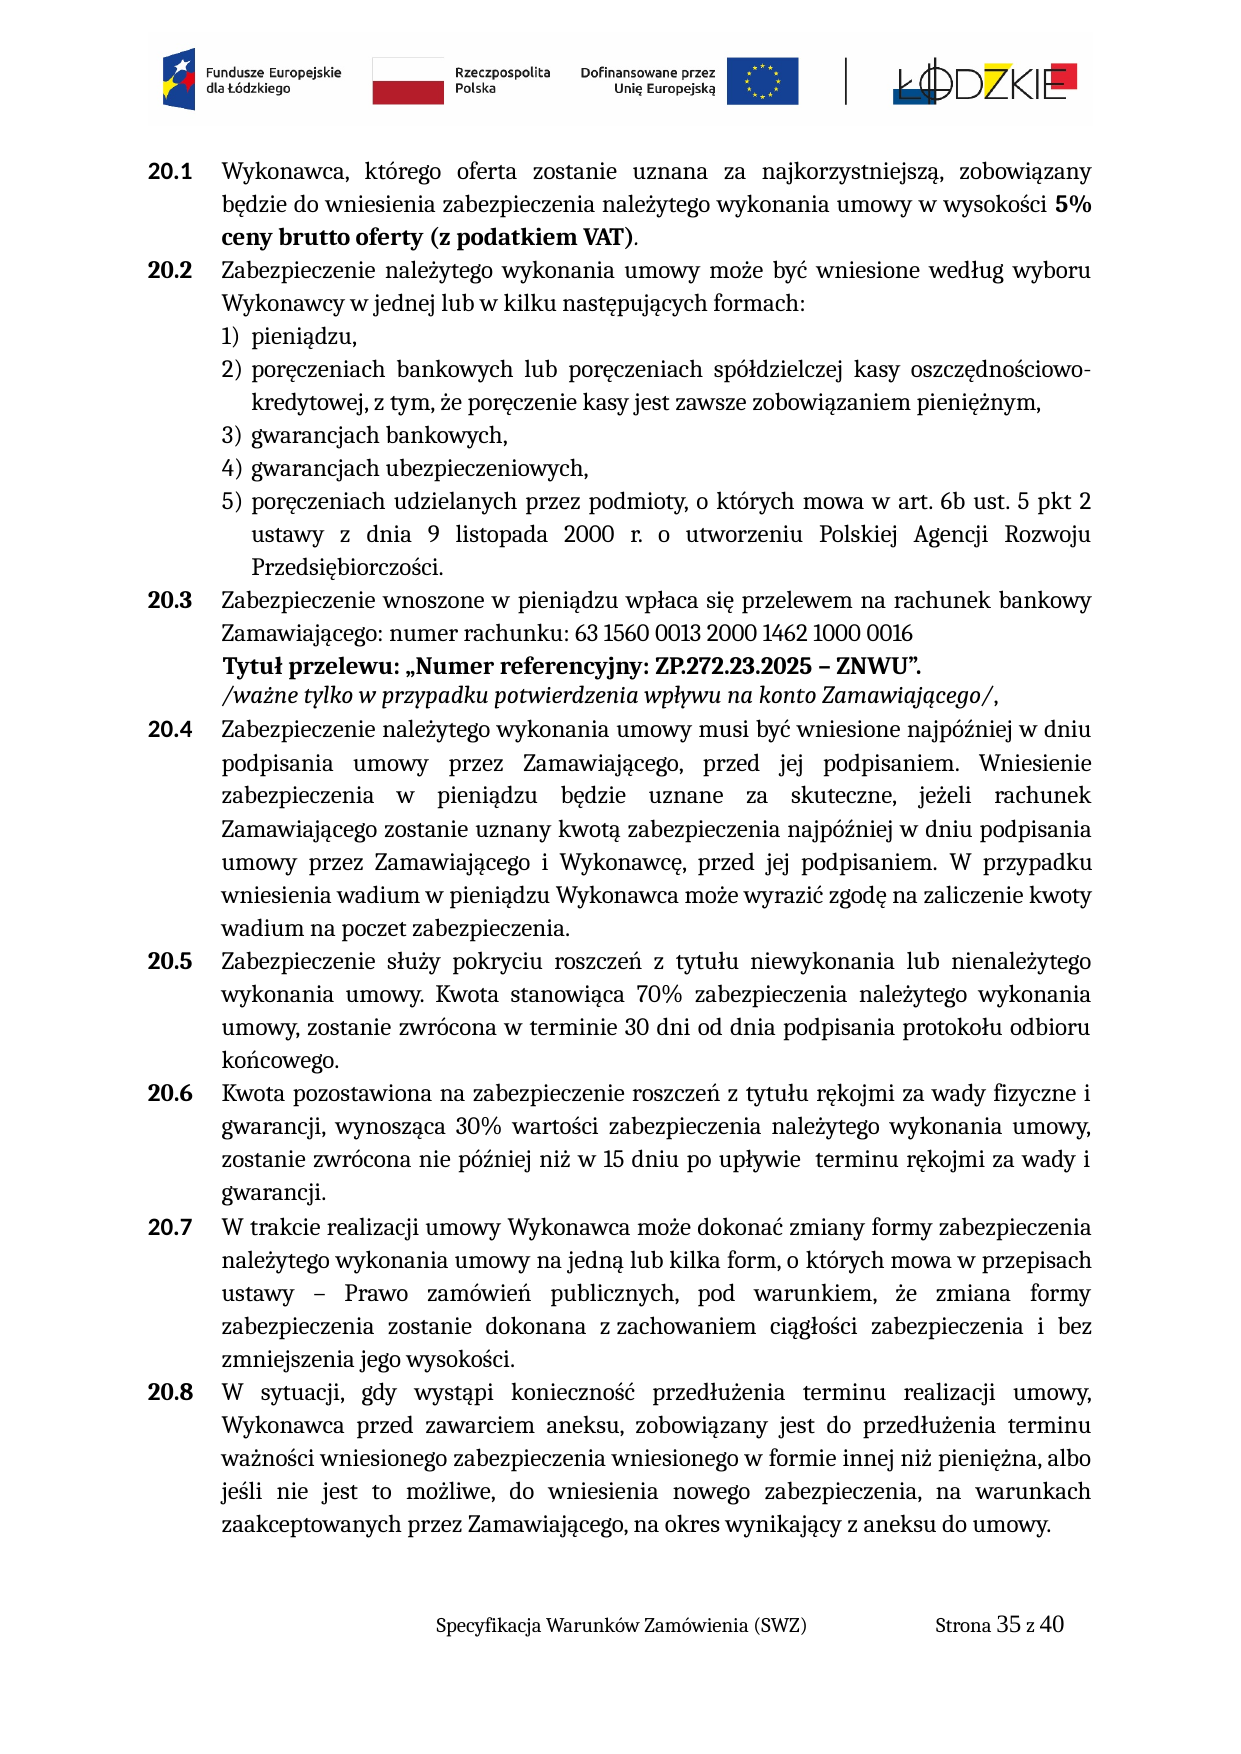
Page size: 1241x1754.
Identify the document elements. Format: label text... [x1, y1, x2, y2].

list poręczeniach bankowych lub poręczeniach spółdzielczej kasy oszczędnościowo-kredytowej, z tym, że poręczenie kasy jest zawsze zobowiązaniem pieniężnym, [222, 355, 1093, 416]
picture [147, 32, 1093, 126]
list gwarancjach bankowych, [222, 421, 1093, 449]
list Kwota pozostawiona na zabezpieczenie roszczeń z tytułu rękojmi za wady fizyczne i gwarancji, wynosząca 30% wartości zabezpieczenia należytego wykonania umowy, zostanie zwrócona nie później niż w 15 dniu po upływie terminu rękojmi za wady i gwarancji. [148, 1079, 1093, 1206]
list Zabezpieczenie należytego wykonania umowy może być wniesione według wyboru Wykonawcy w jednej lub w kilku następujących formach: [148, 256, 1093, 317]
list gwarancjach ubezpieczeniowych, [222, 454, 1093, 482]
list Wykonawca, którego oferta zostanie uznana za najkorzystniejszą, zobowiązany będzie do wniesienia zabezpieczenia należytego wykonania umowy w wysokości 5% ceny brutto oferty (z podatkiem VAT). [148, 155, 1093, 251]
list Tytuł przelewu: „Numer referencyjny: ZP.272.23.2025 – ZNWU”. [223, 652, 1093, 681]
list Zabezpieczenie służy pokryciu roszczeń z tytułu niewykonania lub nienależytego wykonania umowy. Kwota stanowiąca 70% zabezpieczenia należytego wykonania umowy, zostanie zwrócona w terminie 30 dni od dnia podpisania protokołu odbioru końcowego. [148, 947, 1093, 1074]
list poręczeniach udzielanych przez podmioty, o których mowa w art. 6b ust. 5 pkt 2 ustawy z dnia 9 listopada 2000 r. o utworzeniu Polskiej Agencji Rozwoju Przedsiębiorczości. [222, 487, 1093, 582]
list Zabezpieczenie należytego wykonania umowy musi być wniesione najpóźniej w dniu podpisania umowy przez Zamawiającego, przed jej podpisaniem. Wniesienie zabezpieczenia w pieniądzu będzie uznane za skuteczne, jeżeli rachunek Zamawiającego zostanie uznany kwotą zabezpieczenia najpóźniej w dniu podpisania umowy przez Zamawiającego i Wykonawcę, przed jej podpisaniem. W przypadku wniesienia wadium w pieniądzu Wykonawca może wyrazić zgodę na zaliczenie kwoty wadium na poczet zabezpieczenia. [148, 714, 1093, 942]
list W trakcie realizacji umowy Wykonawca może dokonać zmiany formy zabezpieczenia należytego wykonania umowy na jedną lub kilka form, o których mowa w przepisach ustawy – Prawo zamówień publicznych, pod warunkiem, że zmiana formy zabezpieczenia zostanie dokonana z zachowaniem ciągłości zabezpieczenia i bez zmniejszenia jego wysokości. [148, 1211, 1093, 1373]
text /ważne tylko w przypadku potwierdzenia wpływu na konto Zamawiającego/, [148, 681, 1093, 709]
list pieniądzu, [222, 322, 1093, 350]
list W sytuacji, gdy wystąpi konieczność przedłużenia terminu realizacji umowy, Wykonawca przed zawarciem aneksu, zobowiązany jest do przedłużenia terminu ważności wniesionego zabezpieczenia wniesionego w formie innej niż pieniężna, albo jeśli nie jest to możliwe, do wniesienia nowego zabezpieczenia, na warunkach zaakceptowanych przez Zamawiającego, na okres wynikający z aneksu do umowy. [148, 1378, 1093, 1538]
list Zabezpieczenie wnoszone w pieniądzu wpłaca się przelewem na rachunek bankowy Zamawiającego: numer rachunku: 63 1560 0013 2000 1462 1000 0016 [148, 586, 1093, 648]
